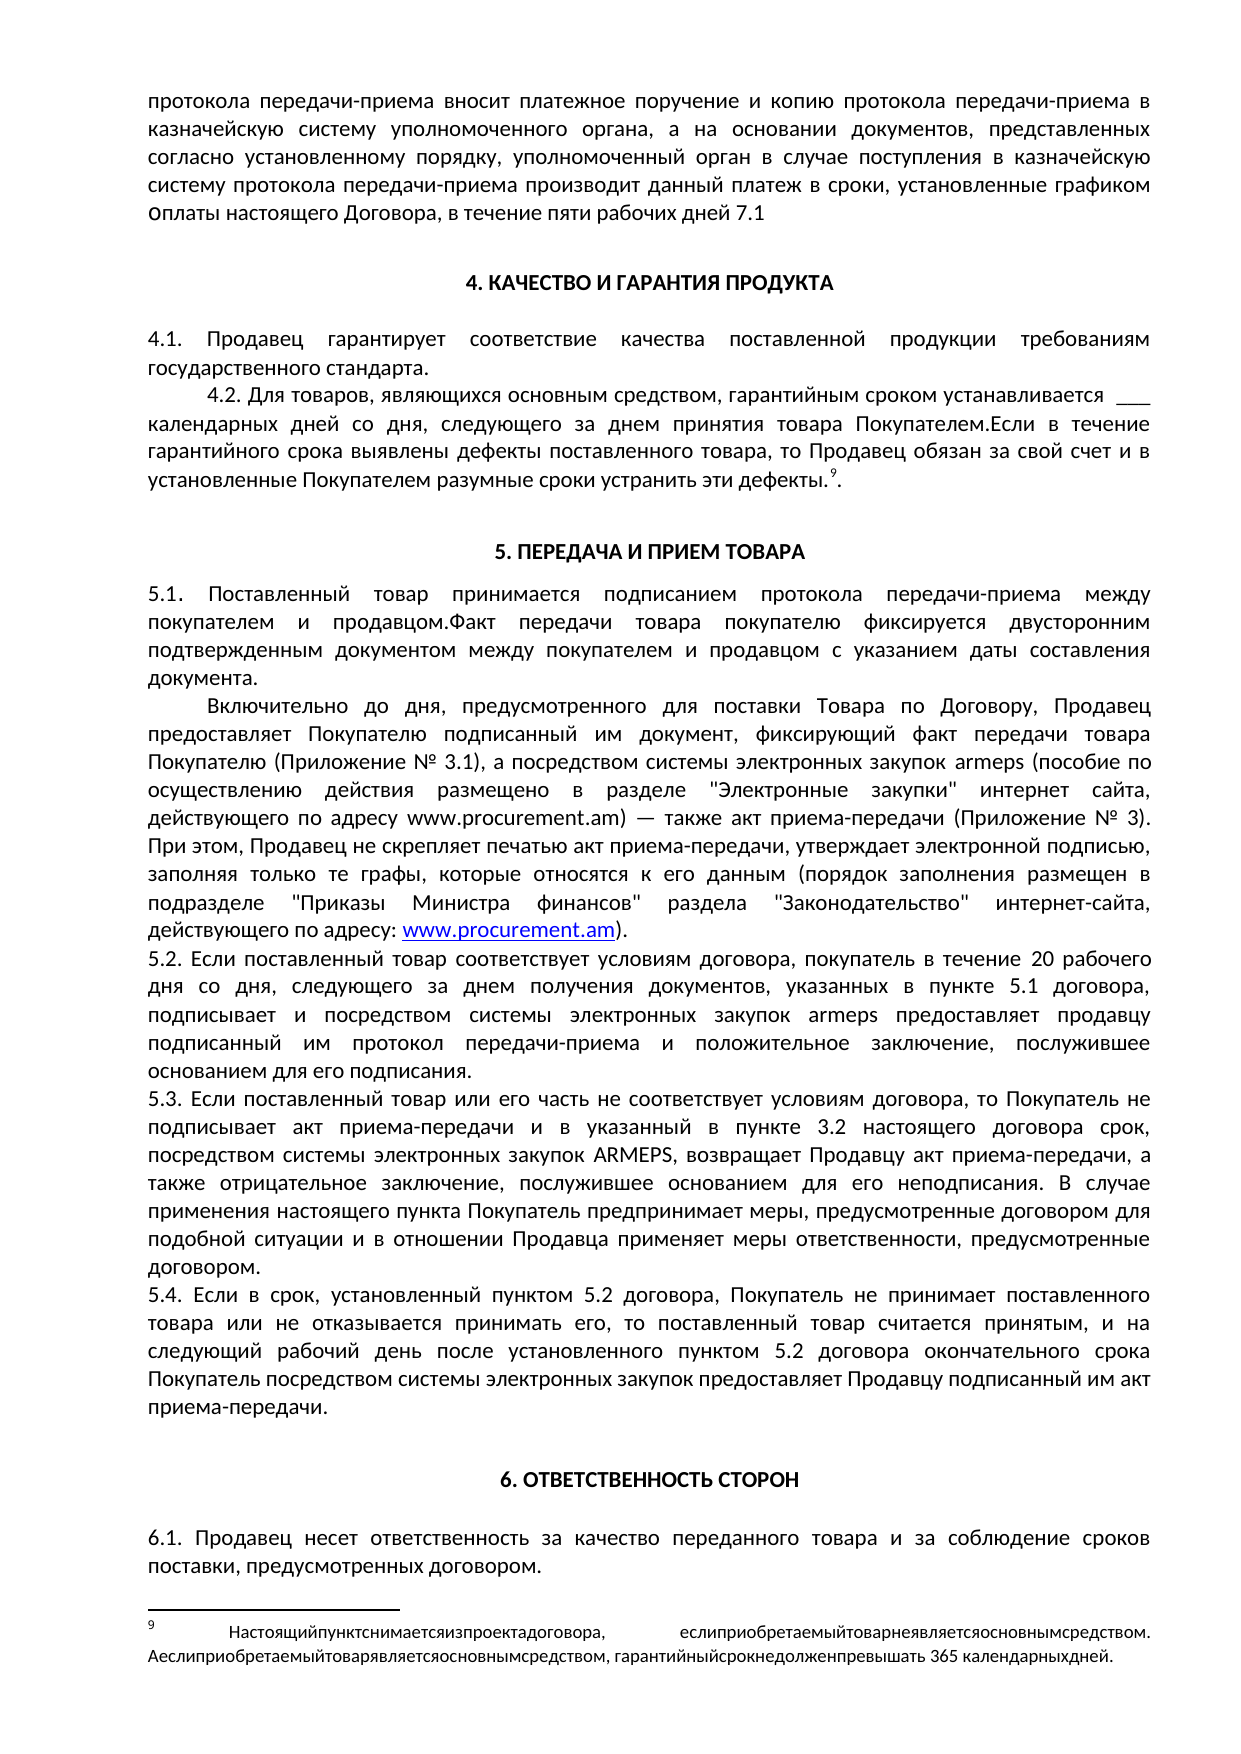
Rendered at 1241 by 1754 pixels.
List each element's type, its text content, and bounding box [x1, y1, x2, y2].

text 4.1. Продавец гарантирует соответствие качества поставленной продукции требованиям государственного стандарта. [148, 324, 1152, 381]
text 5.2. Если поставленный товар соответствует условиям договора, покупатель в течение 20 рабочего дня со дня, следующего за днем получения документов, указанных в пункте 5.1 договора, подписывает и посредством системы электронных закупок armeps предоставляет продавцу подписанный им протокол передачи-приема и положительное заключение, послужившее основанием для его подписания. [148, 944, 1152, 1084]
text 6.1. Продавец несет ответственность за качество переданного товара и за соблюдение сроков поставки, предусмотренных договором. [148, 1523, 1152, 1579]
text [148, 86, 1152, 227]
text 5.4. Если в срок, установленный пунктом 5.2 договора, Покупатель не принимает поставленного товара или не отказывается принимать его, то поставленный товар считается принятым, и на следующий рабочий день после установленного пунктом 5.2 договора окончательного срока Покупатель посредством системы электронных закупок предоставляет Продавцу подписанный им акт приема-передачи. [148, 1280, 1152, 1420]
text 6. ОТВЕТСТВЕННОСТЬ СТОРОН [148, 1465, 1152, 1493]
text Включительно до дня, предусмотренного для поставки Товара по Договору, Продавец предоставляет Покупателю подписанный им документ, фиксирующий факт передачи товара Покупателю (Приложение № 3.1), а посредством системы электронных закупок armeps (пособие по осуществлению действия размещено в разделе "Электронные закупки" интернет сайта, действующего по адресу www.procurement.am) — также акт приема-передачи (Приложение № 3). При этом, Продавец не скрепляет печатью акт приема-передачи, утверждает электронной подписью, заполняя только те графы, которые относятся к его данным (порядок заполнения размещен в подразделе "Приказы Министра финансов" раздела "Законодательство" интернет-сайта, действующего по адресу: www.procurement.am). [148, 691, 1152, 944]
text 5.3. Если поставленный товар или его часть не соответствует условиям договора, то Покупатель не подписывает акт приема-передачи и в указанный в пункте 3.2 настоящего договора срок, посредством системы электронных закупок ARMEPS, возвращает Продавцу акт приема-передачи, а также отрицательное заключение, послужившее основанием для его неподписания. В случае применения настоящего пункта Покупатель предпринимает меры, предусмотренные договором для подобной ситуации и в отношении Продавца применяет меры ответственности, предусмотренные договором. [148, 1084, 1152, 1280]
text 4. КАЧЕСТВО И ГАРАНТИЯ ПРОДУКТА [148, 268, 1152, 297]
text 5.1․ Поставленный товар принимается подписанием протокола передачи-приема между покупателем и продавцом.Факт передачи товара покупателю фиксируется двусторонним подтвержденным документом между покупателем и продавцом с указанием даты составления документа. [148, 579, 1152, 691]
text 5. ПЕРЕДАЧА И ПРИЕМ ТОВАРА [148, 537, 1152, 565]
text 4.2. Для товаров, являющихся основным средством, гарантийным сроком устанавливается ___ календарных дней со дня, следующего за днем принятия товара Покупателем.Если в течение гарантийного срока выявлены дефекты поставленного товара, то Продавец обязан за свой счет и в установленные Покупателем разумные сроки устранить эти дефекты.. [148, 381, 1152, 493]
